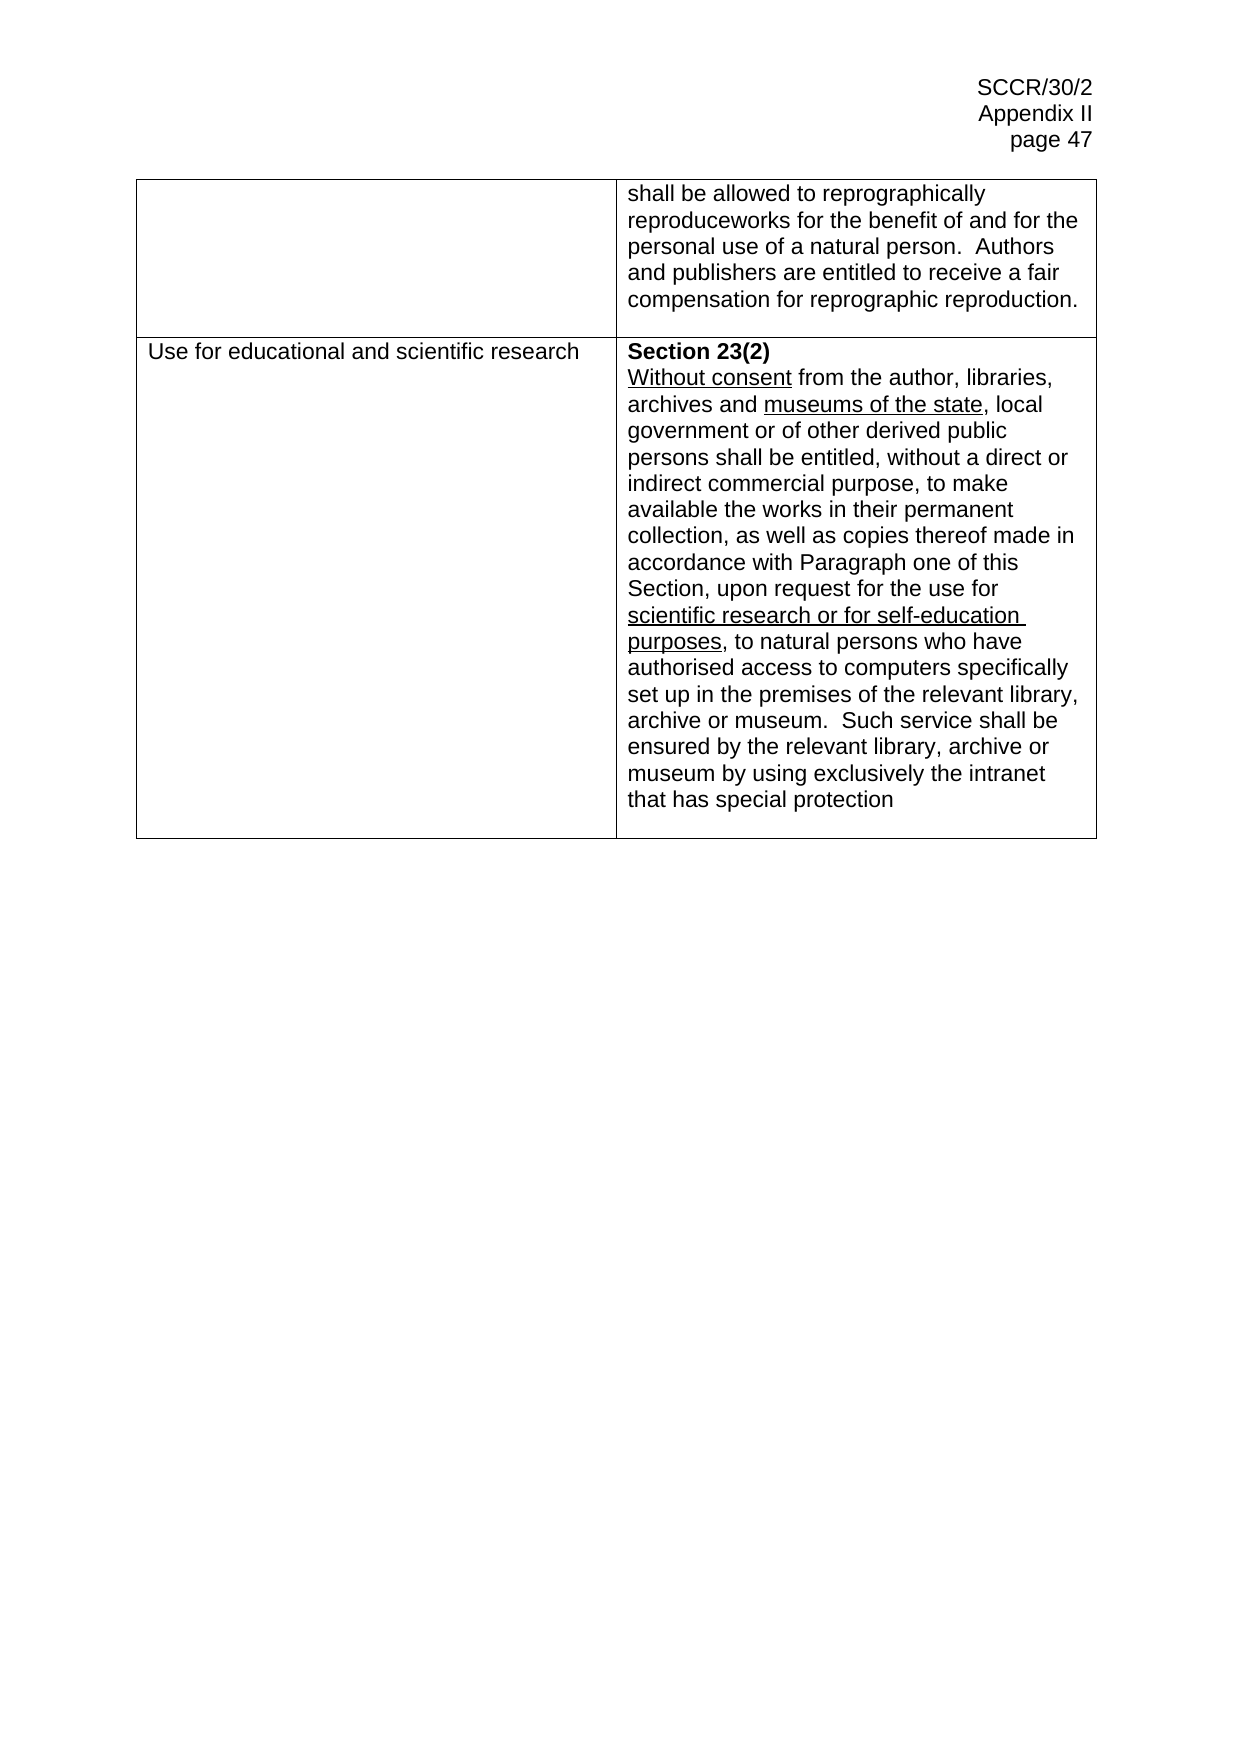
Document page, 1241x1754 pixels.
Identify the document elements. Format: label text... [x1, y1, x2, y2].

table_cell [617, 180, 1096, 337]
table_cell Section 23(2) Without consent from the author, libraries, archives and museums of the state, local government or of other derived public persons shall be entitled, without a direct or indirect commercial purpose, to make available the works in their permanent collection, as well as copies thereof made in accordance with Paragraph one of this Section, upon request for the use for scientific research or for self-education purposes, to natural persons who have authorised access to computers specifically set up in the premises of the relevant library, archive or museum. Such service shall be ensured by the relevant library, archive or museum by using exclusively the intranet that has special protection [617, 338, 1096, 837]
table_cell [137, 180, 616, 337]
table_cell Use for educational and scientific research [137, 338, 616, 837]
